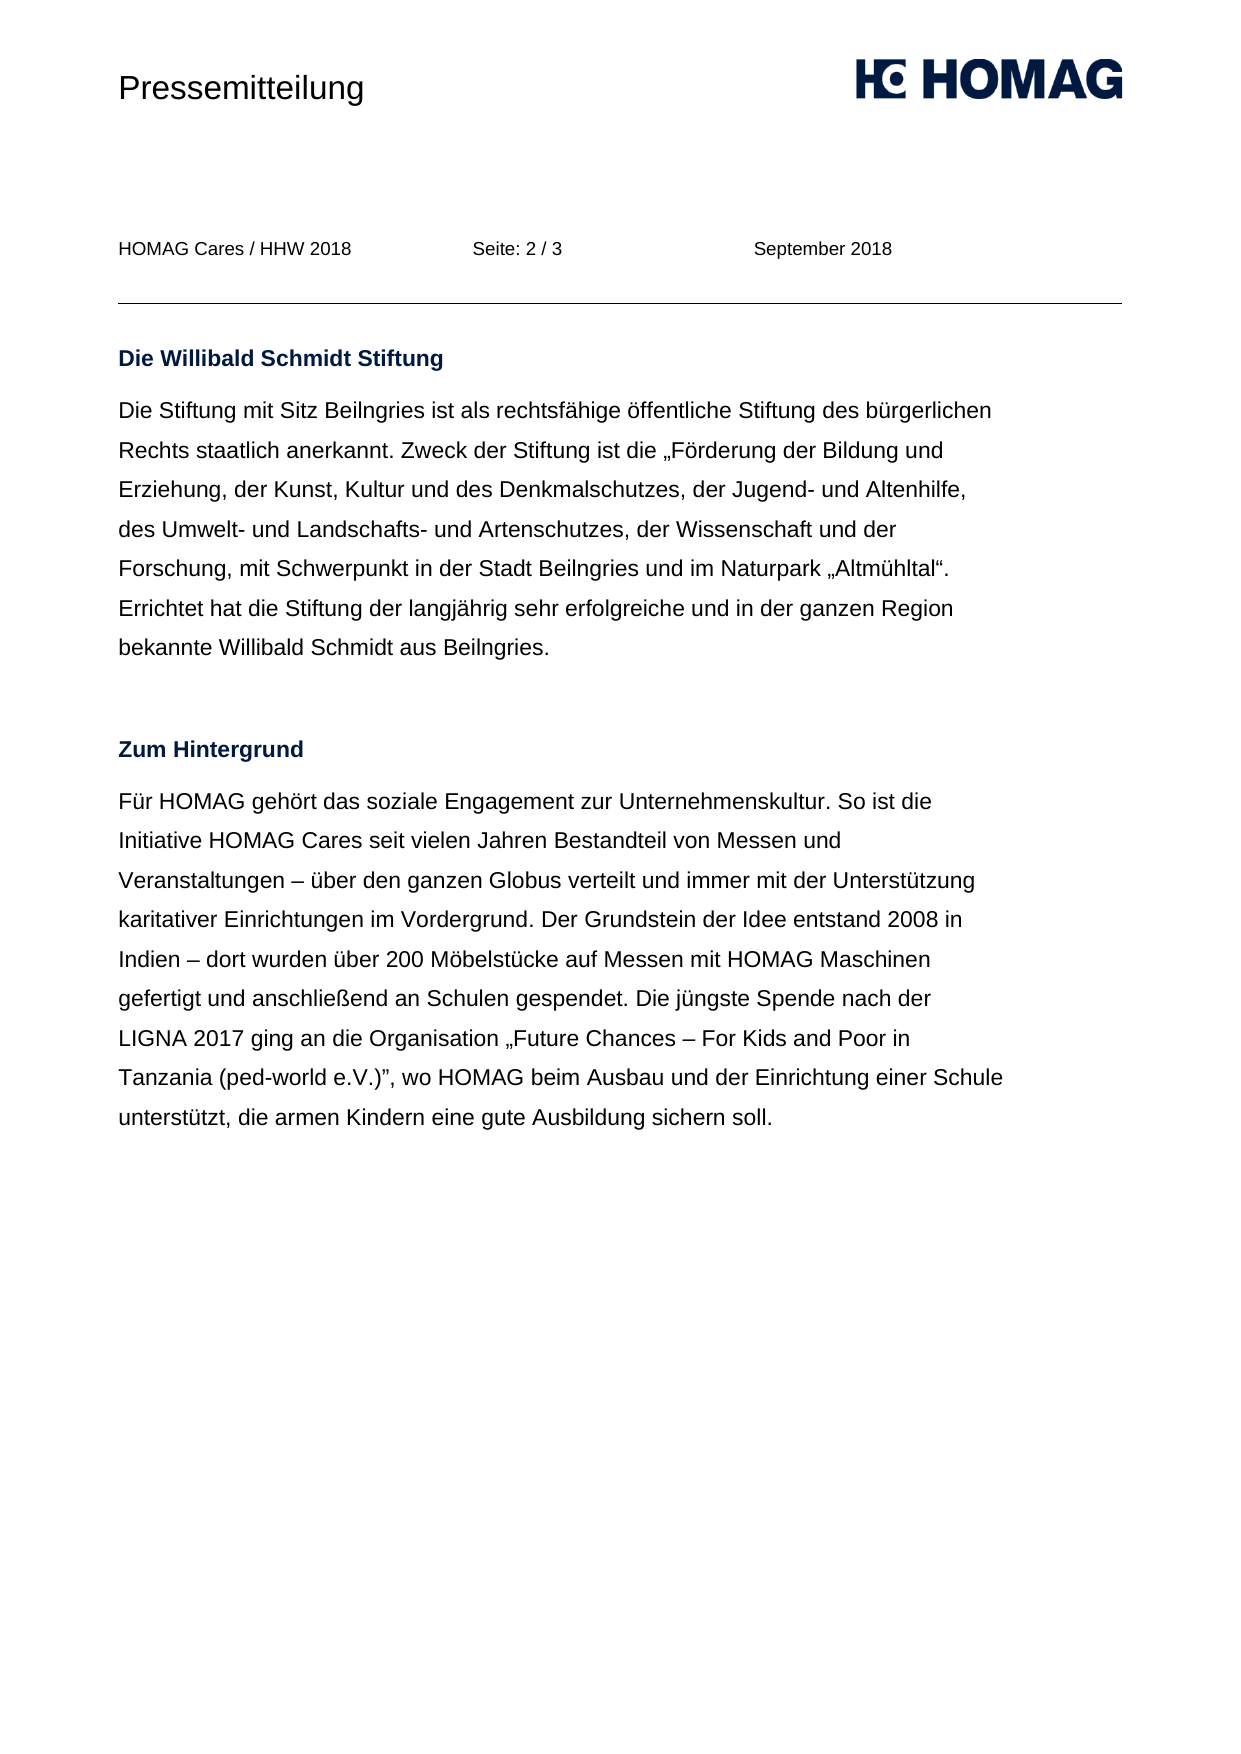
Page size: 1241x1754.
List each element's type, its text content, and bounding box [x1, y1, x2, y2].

text Für HOMAG gehört das soziale Engagement zur Unternehmenskultur. So ist die Initiative HOMAG Cares seit vielen Jahren Bestandteil von Messen und Veranstaltungen – über den ganzen Globus verteilt und immer mit der Unterstützung karitativer Einrichtungen im Vordergrund. Der Grundstein der Idee entstand 2008 in Indien – dort wurden über 200 Möbelstücke auf Messen mit HOMAG Maschinen gefertigt und anschließend an Schulen gespendet. Die jüngste Spende nach der LIGNA 2017 ging an die Organisation „Future Chances – For Kids and Poor in Tanzania (ped-world e.V.)”, wo HOMAG beim Ausbau und der Einrichtung einer Schule unterstützt, die armen Kindern eine gute Ausbildung sichern soll. [118, 788, 1004, 1130]
picture [856, 59, 1123, 99]
subtitle Die Willibald Schmidt Stiftung [118, 345, 1004, 372]
subtitle Zum Hintergrund [118, 736, 1004, 762]
text Die Stiftung mit Sitz Beilngries ist als rechtsfähige öffentliche Stiftung des bürgerlichen Rechts staatlich anerkannt. Zweck der Stiftung ist die „Förderung der Bildung und Erziehung, der Kunst, Kultur und des Denkmalschutzes, der Jugend- und Altenhilfe, des Umwelt- und Landschafts- und Artenschutzes, der Wissenschaft und der Forschung, mit Schwerpunkt in der Stadt Beilngries und im Naturpark „Altmühltal“. Errichtet hat die Stiftung der langjährig sehr erfolgreiche und in der ganzen Region bekannte Willibald Schmidt aus Beilngries. [118, 397, 1004, 660]
